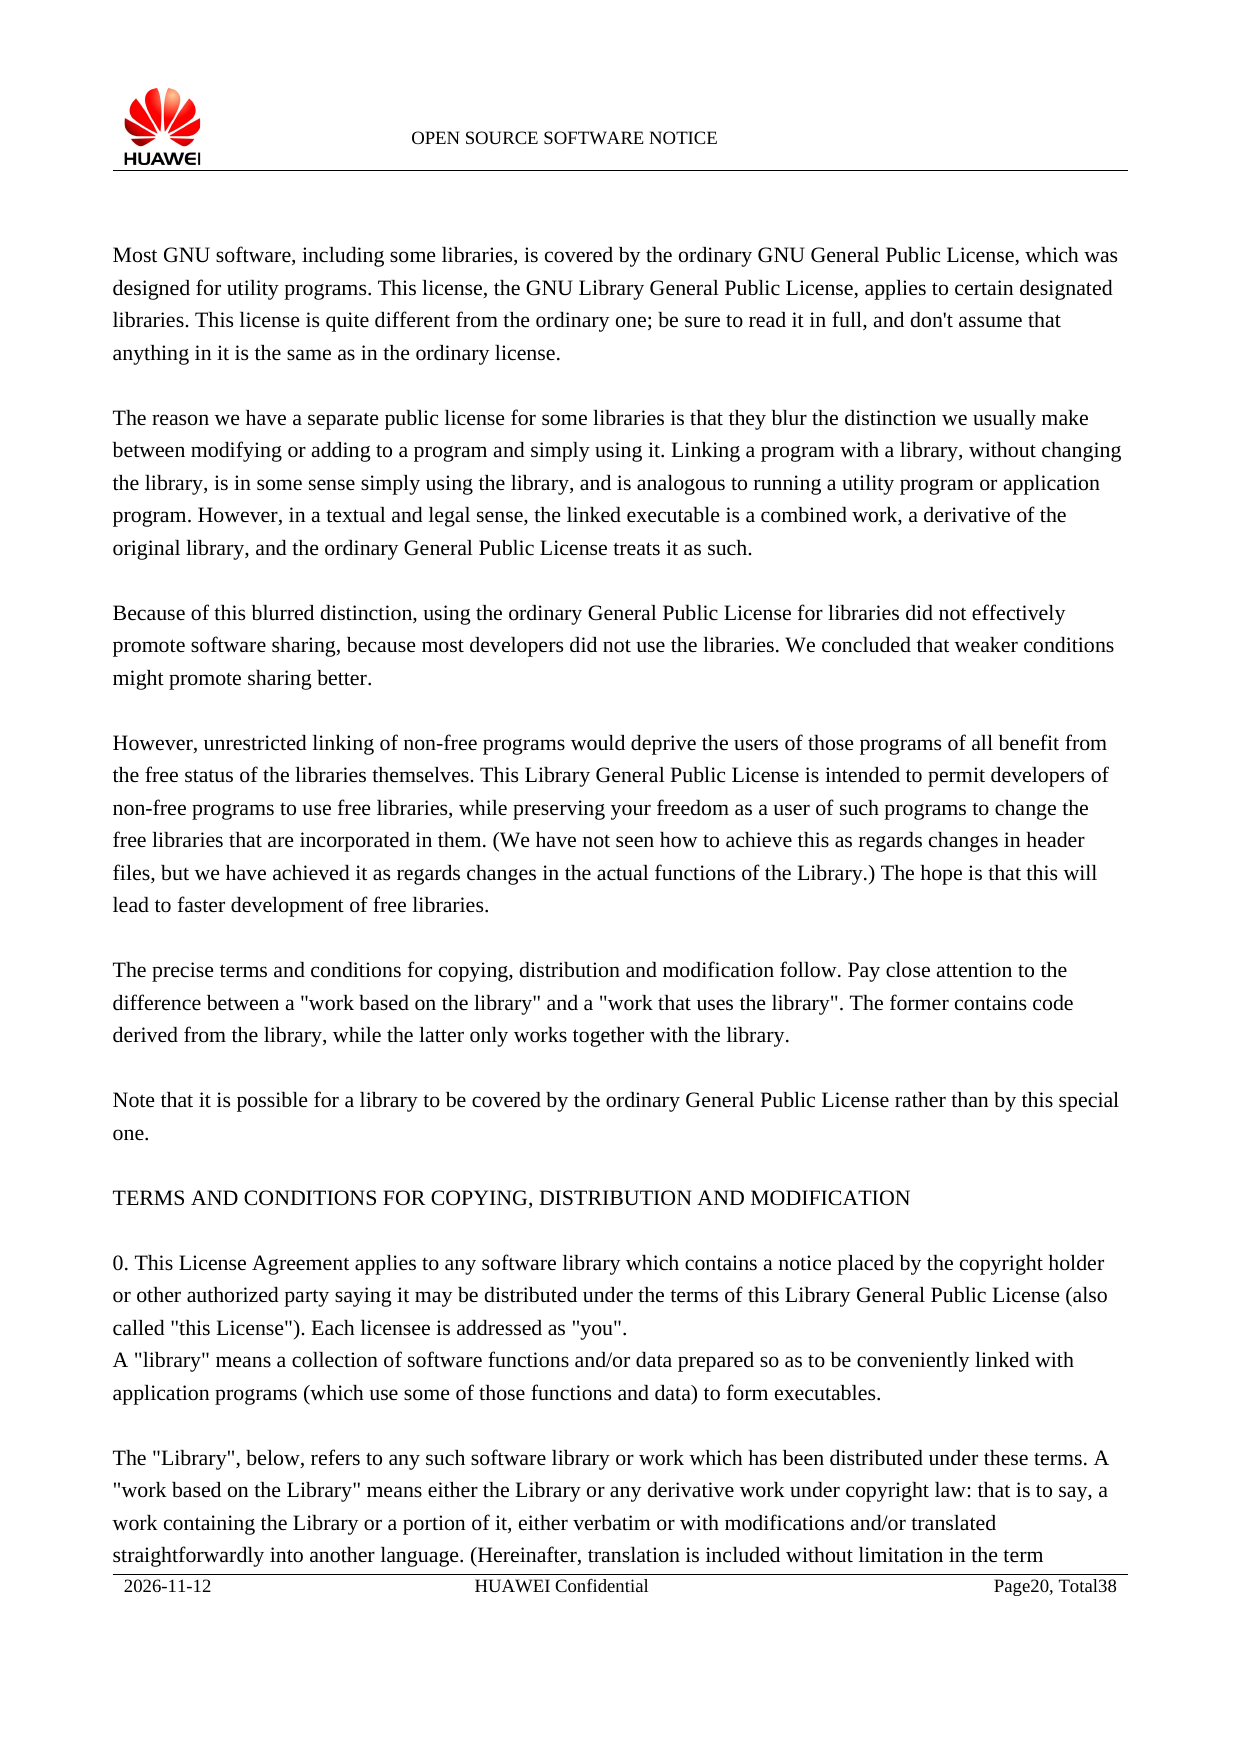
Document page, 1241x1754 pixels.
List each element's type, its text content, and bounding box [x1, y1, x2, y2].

text TERMS AND CONDITIONS FOR COPYING, DISTRIBUTION AND MODIFICATION [112, 1181, 1128, 1214]
text Note that it is possible for a library to be covered by the ordinary General Public License rather than by this special one. [112, 1084, 1128, 1149]
text A "library" means a collection of software functions and/or data prepared so as to be conveniently linked with application programs (which use some of those functions and data) to form executables. [112, 1344, 1128, 1409]
text However, unrestricted linking of non-free programs would deprive the users of those programs of all benefit from the free status of the libraries themselves. This Library General Public License is intended to permit developers of non-free programs to use free libraries, while preserving your freedom as a user of such programs to change the free libraries that are incorporated in them. (We have not seen how to achieve this as regards changes in header files, but we have achieved it as regards changes in the actual functions of the Library.) The hope is that this will lead to faster development of free libraries. [112, 726, 1128, 921]
text The precise terms and conditions for copying, distribution and modification follow. Pay close attention to the difference between a "work based on the library" and a "work that uses the library". The former contains code derived from the library, while the latter only works together with the library. [112, 954, 1128, 1051]
text 0. This License Agreement applies to any software library which contains a notice placed by the copyright holder or other authorized party saying it may be distributed under the terms of this Library General Public License (also called "this License"). Each licensee is addressed as "you". [112, 1246, 1128, 1344]
text Because of this blurred distinction, using the ordinary General Public License for libraries did not effectively promote software sharing, because most developers did not use the libraries. We concluded that weaker conditions might promote sharing better. [112, 596, 1128, 694]
text The reason we have a separate public license for some libraries is that they blur the distinction we usually make between modifying or adding to a program and simply using it. Linking a program with a library, without changing the library, is in some sense simply using the library, and is analogous to running a utility program or application program. However, in a textual and legal sense, the linked executable is a combined work, a derivative of the original library, and the ordinary General Public License treats it as such. [112, 401, 1128, 564]
text Most GNU software, including some libraries, is covered by the ordinary GNU General Public License, which was designed for utility programs. This license, the GNU Library General Public License, applies to certain designated libraries. This license is quite different from the ordinary one; be sure to read it in full, and don't assume that anything in it is the same as in the ordinary license. [112, 239, 1128, 369]
picture [124, 88, 201, 165]
